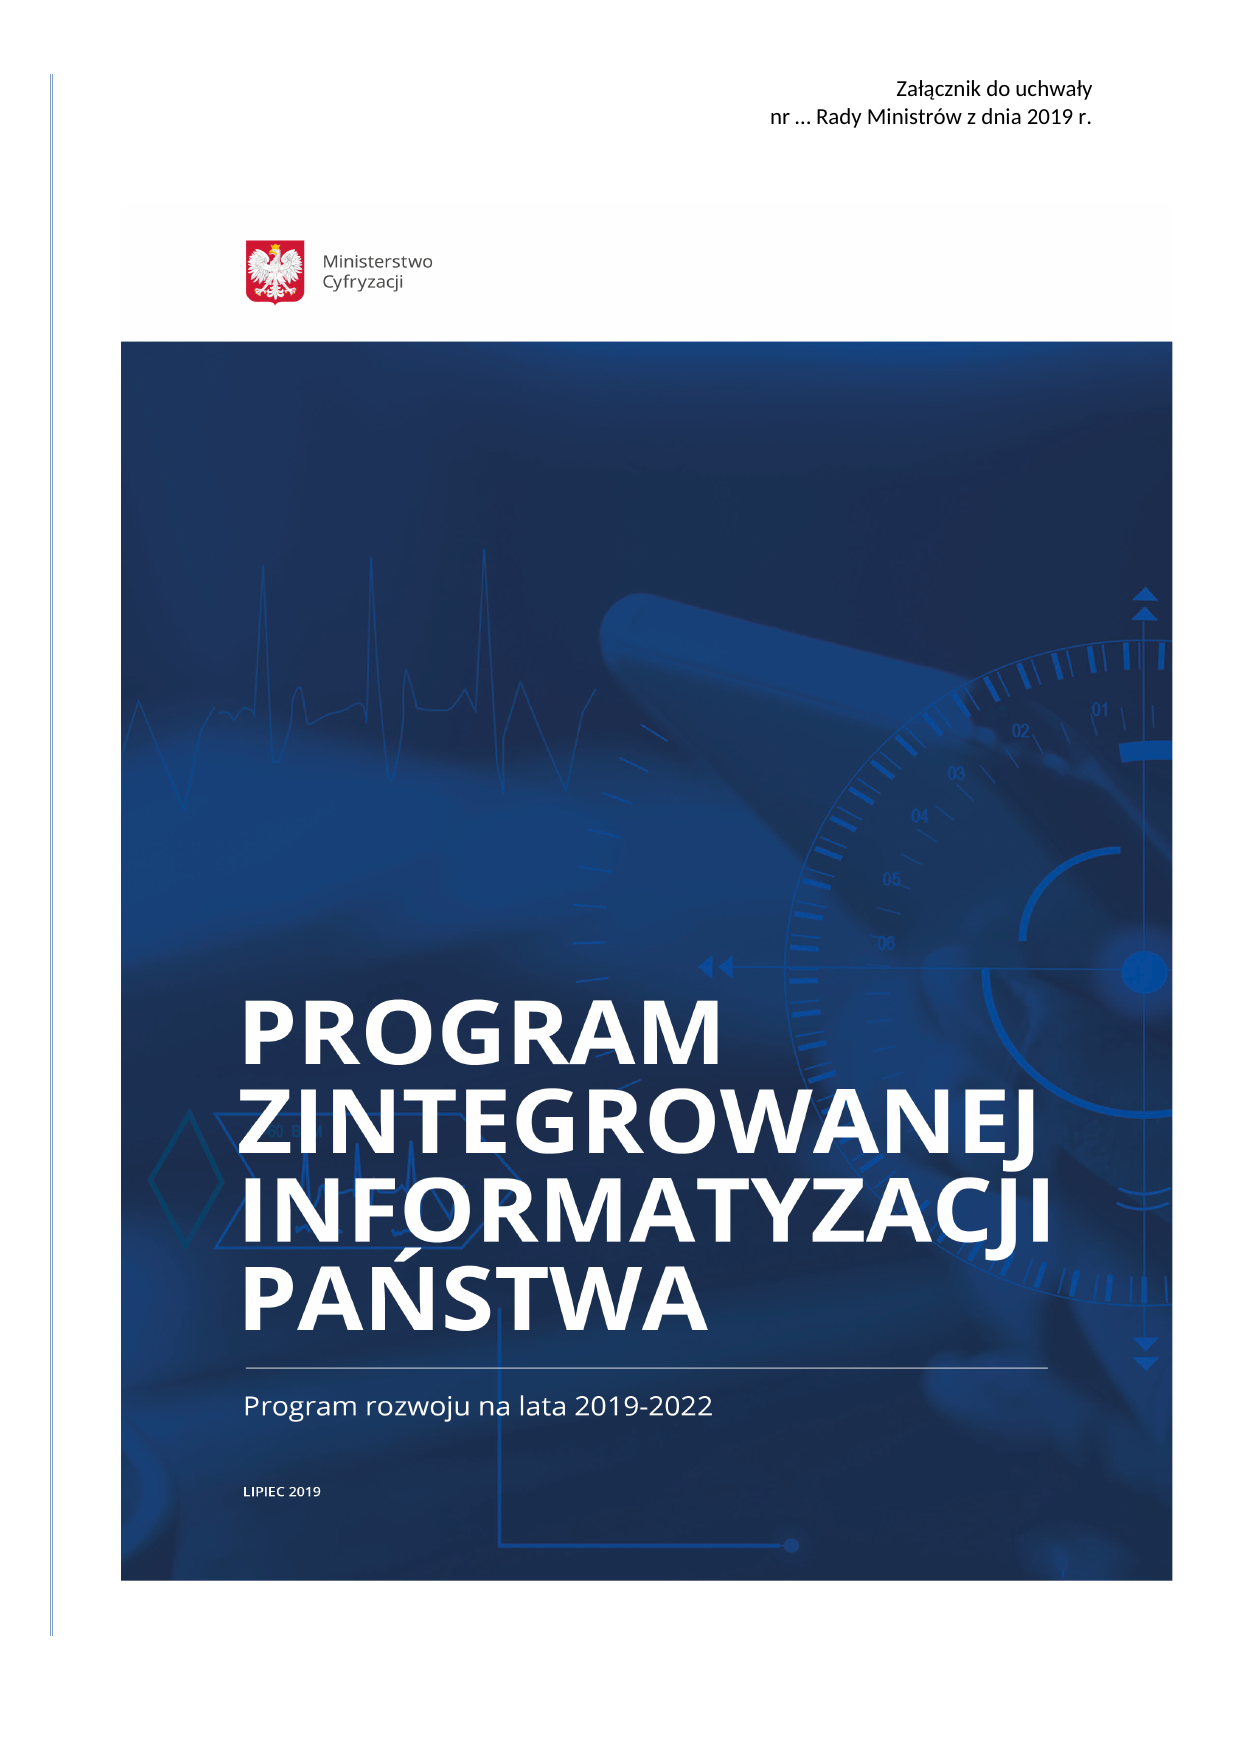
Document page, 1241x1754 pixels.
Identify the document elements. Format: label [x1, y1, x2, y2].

picture [121, 202, 1173, 1581]
